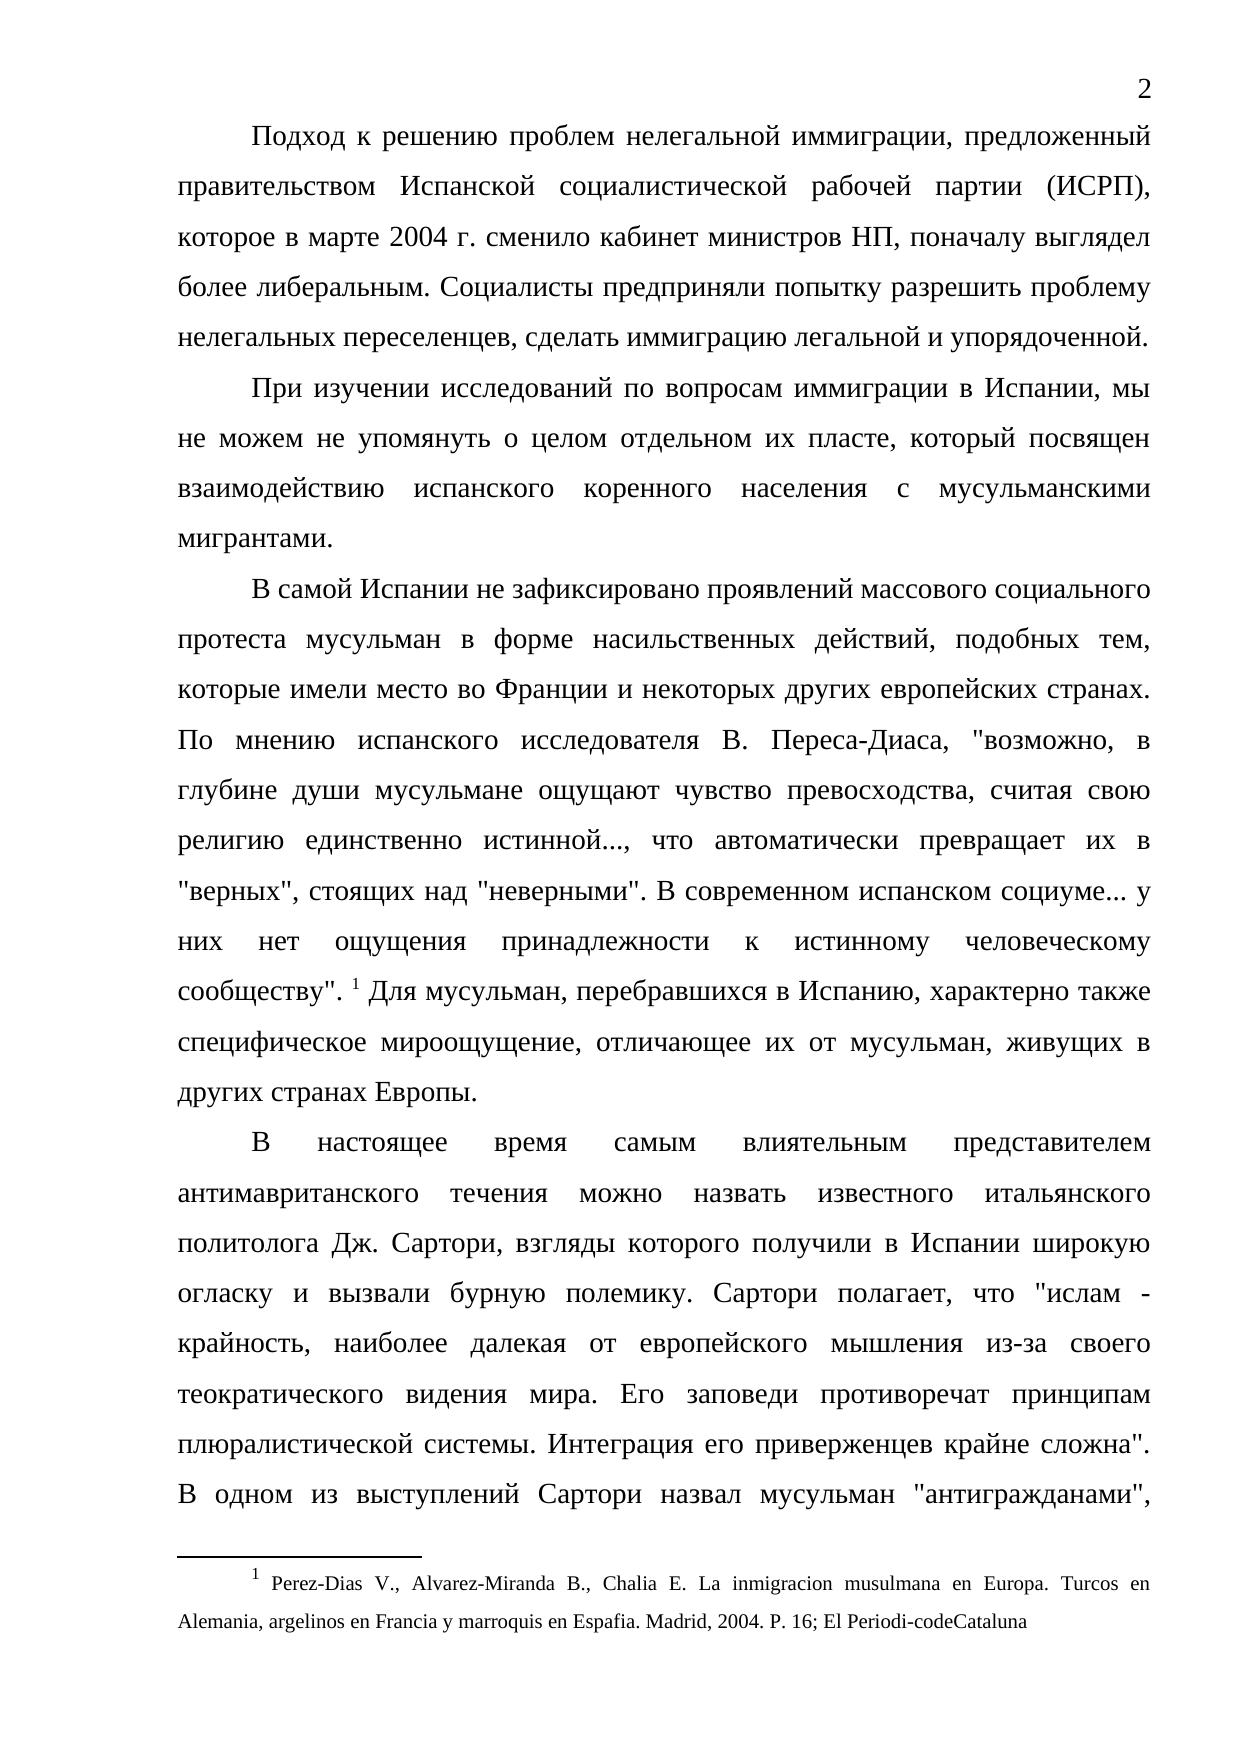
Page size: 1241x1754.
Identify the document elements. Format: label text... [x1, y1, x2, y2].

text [177, 1124, 1152, 1510]
text Подход к решению проблем нелегальной иммиграции, предложенный правительством Испанской социалистической рабочей партии (ИСРП), которое в марте 2004 г. сменило кабинет министров НП, поначалу выглядел более либеральным. Социалисты предприняли попытку разрешить проблему нелегальных переселенцев, сделать иммиграцию легальной и упорядоченной. [177, 118, 1152, 353]
text В самой Испании не зафиксировано проявлений массового социального протеста мусульман в форме насильственных действий, подобных тем, которые имели место во Франции и некоторых других европейских странах. По мнению испанского исследователя В. Переса-Диаса, "возможно, в глубине души мусульмане ощущают чувство превосходства, считая свою религию единственно истинной..., что автоматически превращает их в "верных", стоящих над "неверными". В современном испанском социуме... у них нет ощущения принадлежности к истинному человеческому сообществу". Для мусульман, перебравшихся в Испанию, характерно также специфическое мироощущение, отличающее их от мусульман, живущих в других странах Европы. [177, 571, 1152, 1108]
text При изучении исследований по вопросам иммиграции в Испании, мы не можем не упомянуть о целом отдельном их пласте, который посвящен взаимодействию испанского коренного населения с мусульманскими мигрантами. [177, 370, 1152, 554]
